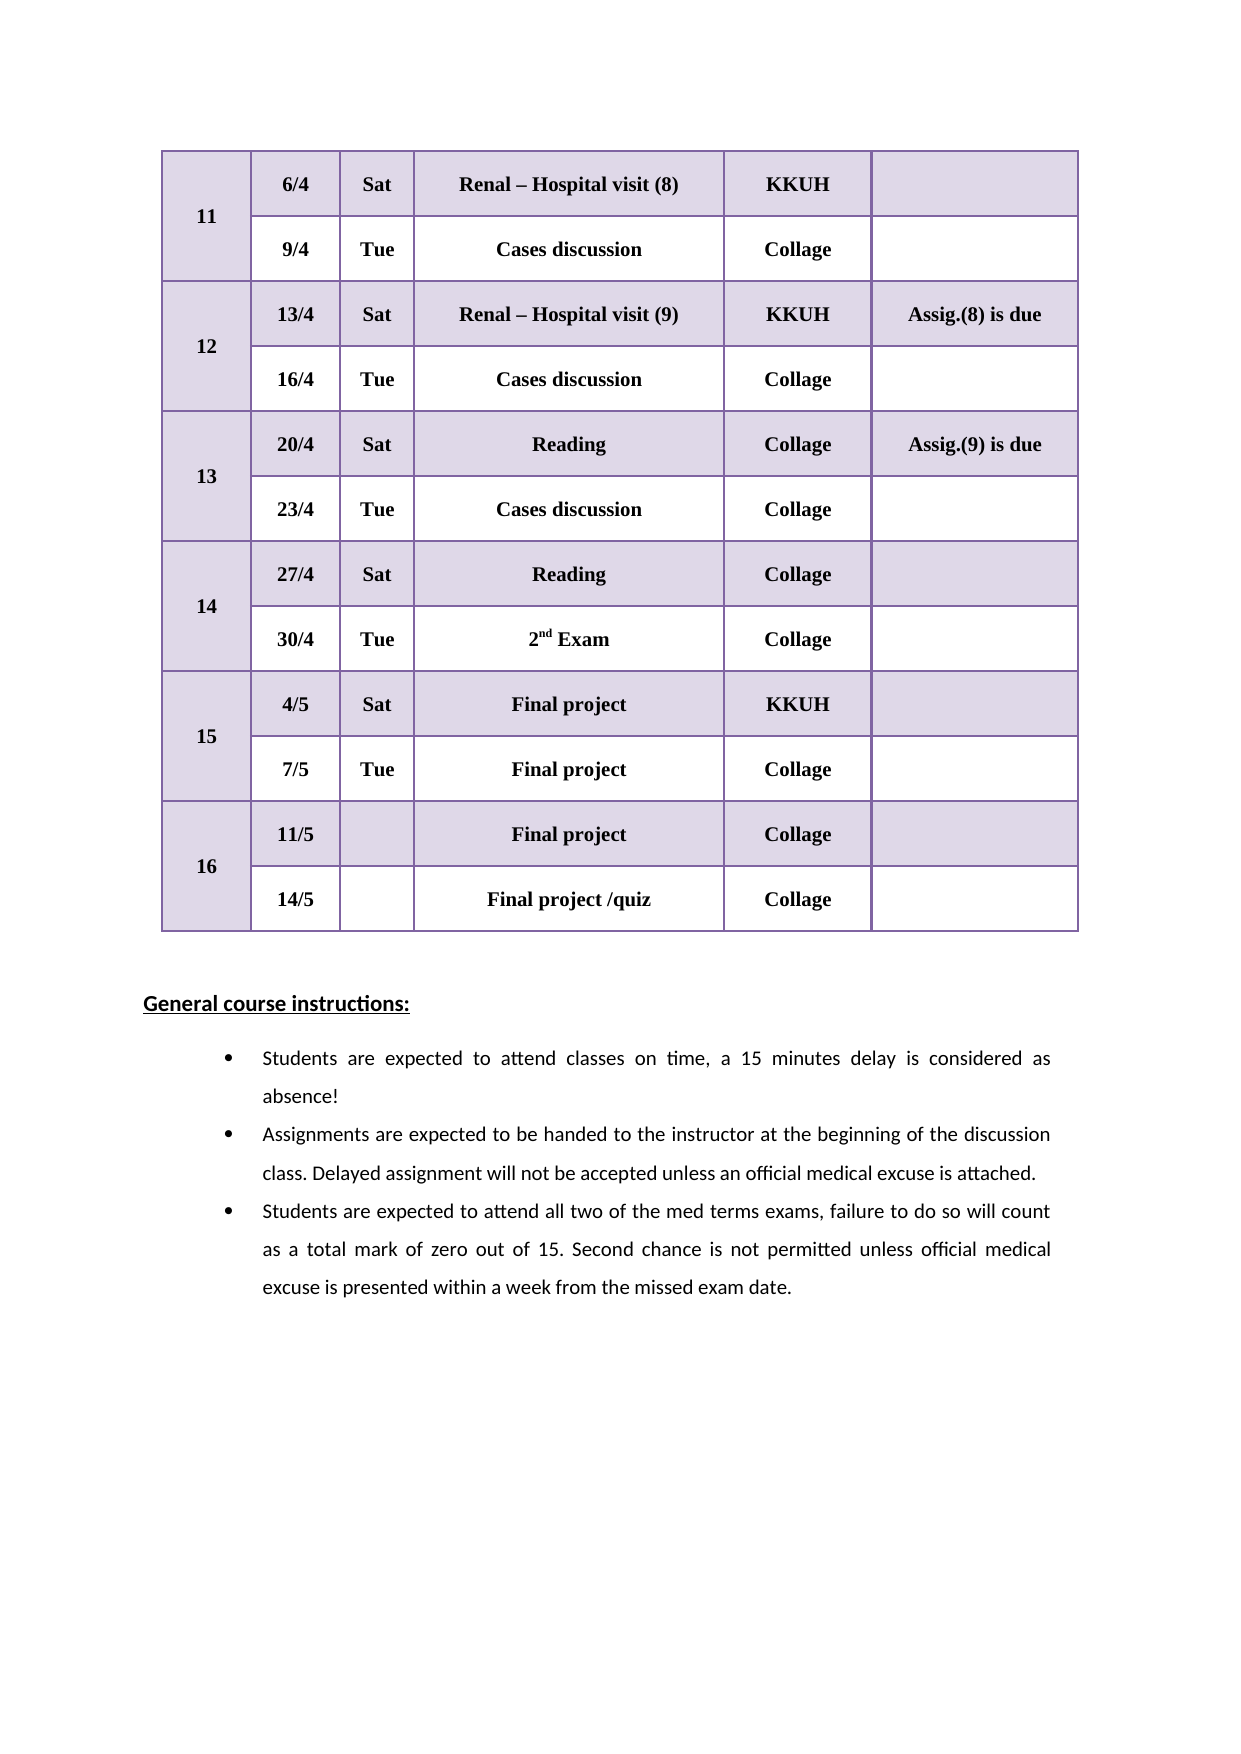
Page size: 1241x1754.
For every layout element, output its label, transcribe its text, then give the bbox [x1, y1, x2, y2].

table_cell 11/5 [252, 802, 339, 865]
table_cell Collage [725, 477, 870, 540]
table_cell 16 [163, 802, 250, 930]
table_cell [873, 802, 1077, 865]
table_cell 9/4 [252, 217, 339, 280]
table_cell Tue [341, 477, 413, 540]
table_cell Collage [725, 347, 870, 410]
table_cell Final project /quiz [415, 867, 723, 930]
table_cell Final project [415, 672, 723, 735]
list Assignments are expected to be handed to the instructor at the beginning of the discussion class. Delayed assignment will not be accepted unless an official medical excuse is attached. [225, 1122, 1053, 1185]
table_cell 14 [163, 542, 250, 670]
table_cell Sat [341, 282, 413, 345]
table_cell Cases discussion [415, 477, 723, 540]
table_cell Collage [725, 802, 870, 865]
table_cell 13/4 [252, 282, 339, 345]
table_cell KKUH [725, 152, 870, 215]
table_cell Reading [415, 412, 723, 475]
table_cell Collage [725, 867, 870, 930]
table_cell Renal – Hospital visit (9) [415, 282, 723, 345]
table_cell 4/5 [252, 672, 339, 735]
table_cell Sat [341, 412, 413, 475]
table_cell [873, 347, 1077, 410]
table_cell 16/4 [252, 347, 339, 410]
table_cell 23/4 [252, 477, 339, 540]
table_cell [873, 867, 1077, 930]
text General course instructions: [143, 989, 1053, 1017]
table_cell Cases discussion [415, 217, 723, 280]
table_cell Collage [725, 217, 870, 280]
table_cell [873, 542, 1077, 605]
table_cell [873, 152, 1077, 215]
table_cell [873, 672, 1077, 735]
list Students are expected to attend all two of the med terms exams, failure to do so will count as a total mark of zero out of 15. Second chance is not permitted unless official medical excuse is presented within a week from the missed exam date. [225, 1198, 1053, 1299]
table_cell Sat [341, 542, 413, 605]
table_cell Final project [415, 737, 723, 800]
table_cell [873, 217, 1077, 280]
table_cell 6/4 [252, 152, 339, 215]
table_cell Collage [725, 737, 870, 800]
table_cell 30/4 [252, 607, 339, 670]
table_cell [873, 607, 1077, 670]
table_cell Assig.(9) is due [873, 412, 1077, 475]
table_cell 13 [163, 412, 250, 540]
table_cell Cases discussion [415, 347, 723, 410]
table_cell Sat [341, 672, 413, 735]
table_cell Reading [415, 542, 723, 605]
list Students are expected to attend classes on time, a 15 minutes delay is considered as absence! [225, 1045, 1053, 1109]
table_cell 20/4 [252, 412, 339, 475]
table_cell 2nd Exam [415, 607, 723, 670]
table_cell Collage [725, 542, 870, 605]
table_cell [873, 737, 1077, 800]
table_cell 27/4 [252, 542, 339, 605]
table_cell [341, 802, 413, 865]
table_cell KKUH [725, 282, 870, 345]
table_cell Sat [341, 152, 413, 215]
table_cell [873, 477, 1077, 540]
table_cell 15 [163, 672, 250, 800]
table_cell Tue [341, 737, 413, 800]
table_cell 14/5 [252, 867, 339, 930]
table_cell Tue [341, 347, 413, 410]
table_cell Renal – Hospital visit (8) [415, 152, 723, 215]
table_cell Assig.(8) is due [873, 282, 1077, 345]
table_cell Tue [341, 217, 413, 280]
table_cell Collage [725, 607, 870, 670]
table_cell Final project [415, 802, 723, 865]
table_cell Collage [725, 412, 870, 475]
table_cell KKUH [725, 672, 870, 735]
table_cell [341, 867, 413, 930]
table_cell 11 [163, 152, 250, 280]
table_cell 7/5 [252, 737, 339, 800]
table_cell Tue [341, 607, 413, 670]
table_cell 12 [163, 282, 250, 410]
